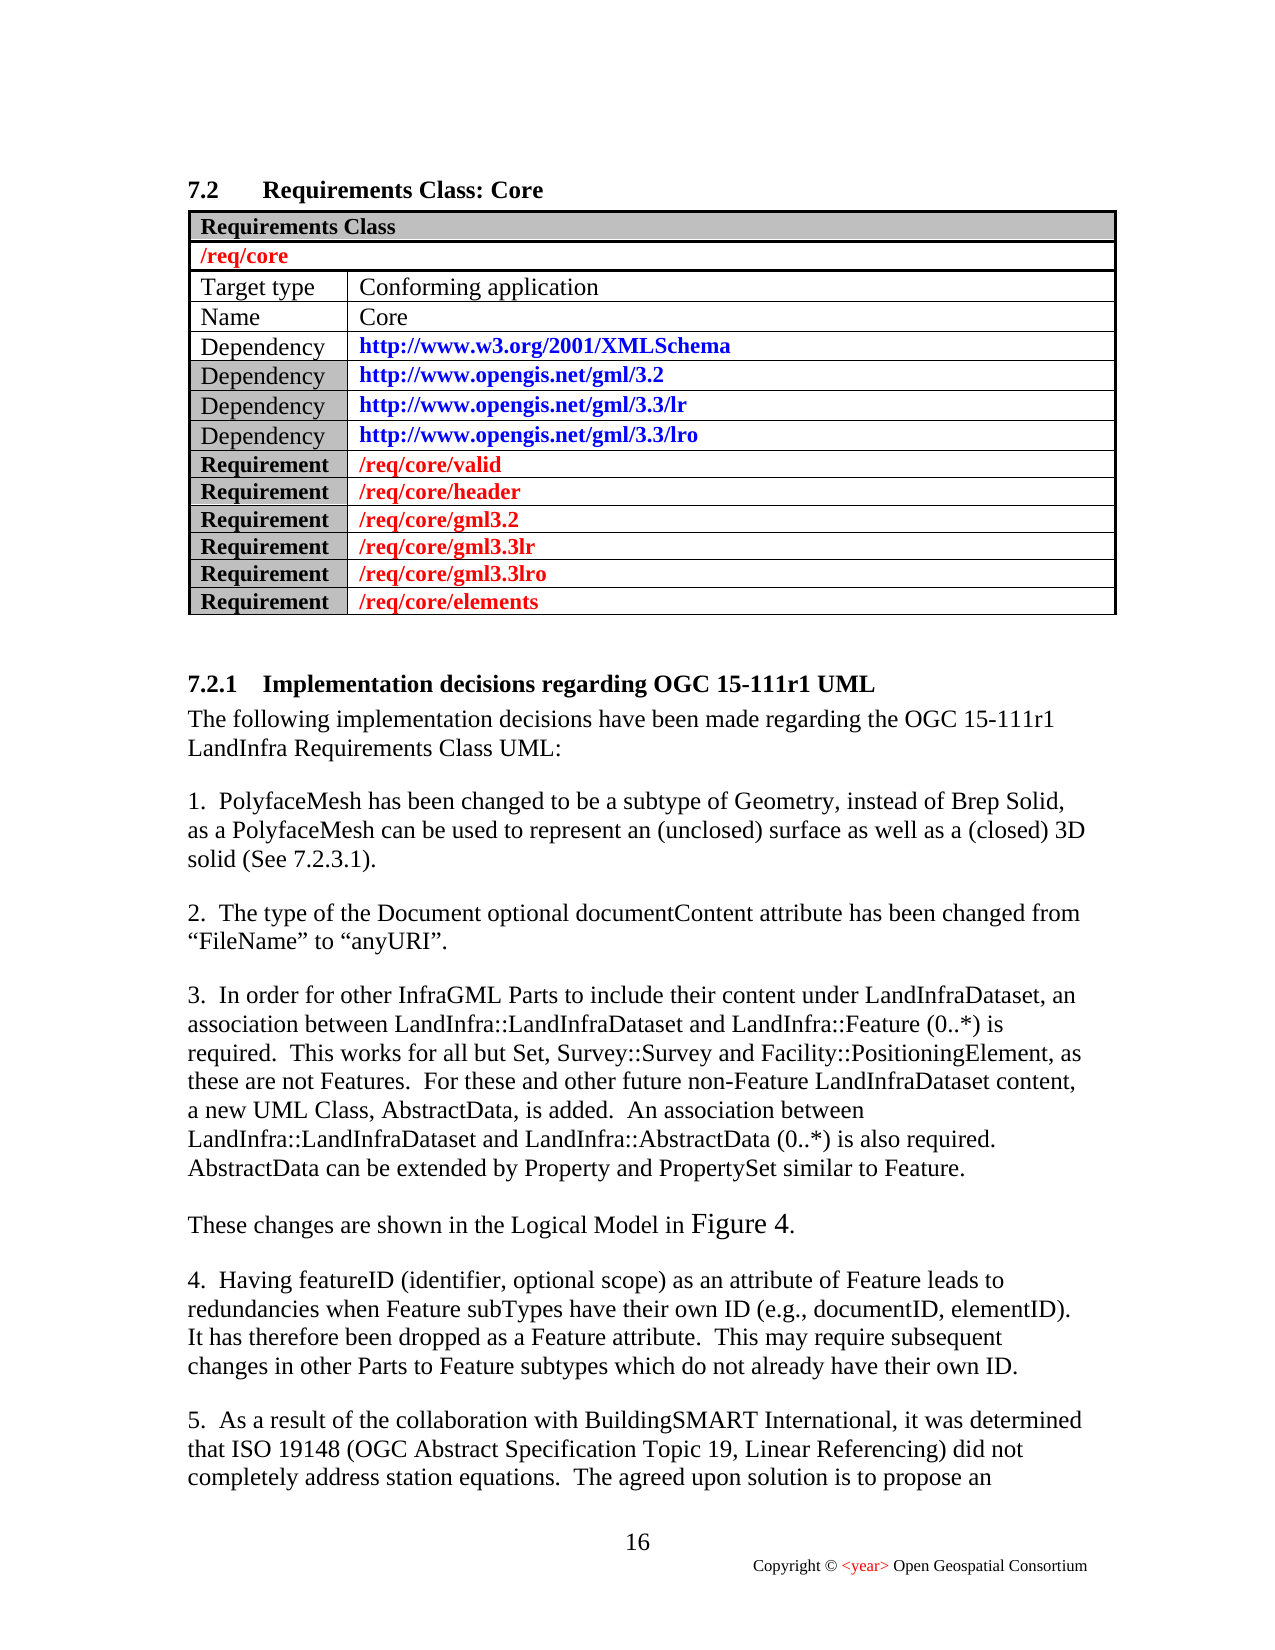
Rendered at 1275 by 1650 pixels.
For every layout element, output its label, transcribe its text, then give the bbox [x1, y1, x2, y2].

table_cell Requirement [191, 560, 347, 587]
subtitle Implementation decisions regarding OGC 15-111r1 UML [187, 669, 1087, 698]
text 1. PolyfaceMesh has been changed to be a subtype of Geometry, instead of Brep Solid, as a PolyfaceMesh can be used to represent an (unclosed) surface as well as a (closed) 3D solid (See 7.2.3.1). [187, 786, 1087, 873]
table_cell Requirement [191, 533, 347, 559]
table_cell Requirement [191, 588, 347, 614]
table_cell Core [348, 302, 1114, 331]
table_cell /req/core/elements [348, 588, 1114, 614]
table_cell http://www.opengis.net/gml/3.3/lr [348, 391, 1114, 420]
text 4. Having featureID (identifier, optional scope) as an attribute of Feature leads to redundancies when Feature subTypes have their own ID (e.g., documentID, elementID). It has therefore been dropped as a Feature attribute. This may require subsequent changes in other Parts to Feature subtypes which do not already have their own ID. [187, 1265, 1087, 1380]
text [187, 1405, 1087, 1491]
text These changes are shown in the Logical Model in Figure 4. [187, 1206, 1087, 1240]
table_cell Conforming application [348, 272, 1114, 301]
table_cell /req/core/gml3.2 [348, 506, 1114, 532]
table_cell Requirement [191, 478, 347, 504]
table_cell Requirement [191, 506, 347, 532]
table_cell /req/core/valid [348, 451, 1114, 477]
text 3. In order for other InfraGML Parts to include their content under LandInfraDataset, an association between LandInfra::LandInfraDataset and LandInfra::Feature (0..*) is required. This works for all but Set, Survey::Survey and Facility::PositioningElement, as these are not Features. For these and other future non-Feature LandInfraDataset content, a new UML Class, AbstractData, is added. An association between LandInfra::LandInfraDataset and LandInfra::AbstractData (0..*) is also required. AbstractData can be extended by Property and PropertySet similar to Feature. [187, 980, 1087, 1181]
table_header Requirements Class [191, 213, 1114, 239]
table_cell /req/core/header [348, 478, 1114, 504]
table_cell Requirement [191, 451, 347, 477]
table_cell Dependency [191, 361, 347, 390]
table_cell Dependency [191, 332, 347, 360]
subtitle Requirements Class: Core [187, 175, 1087, 204]
table_cell http://www.w3.org/2001/XMLSchema [348, 332, 1114, 360]
table_cell /req/core [191, 243, 1114, 269]
table_cell /req/core/gml3.3lro [348, 560, 1114, 587]
table_cell Dependency [191, 421, 347, 450]
table_cell http://www.opengis.net/gml/3.3/lro [348, 421, 1114, 450]
table_cell http://www.opengis.net/gml/3.2 [348, 361, 1114, 390]
table_cell Name [191, 302, 347, 331]
table_cell /req/core/gml3.3lr [348, 533, 1114, 559]
table_cell Target type [191, 272, 347, 301]
table_cell Dependency [191, 391, 347, 420]
text 2. The type of the Document optional documentContent attribute has been changed from “FileName” to “anyURI”. [187, 898, 1087, 955]
text The following implementation decisions have been made regarding the OGC 15-111r1 LandInfra Requirements Class UML: [187, 704, 1087, 761]
